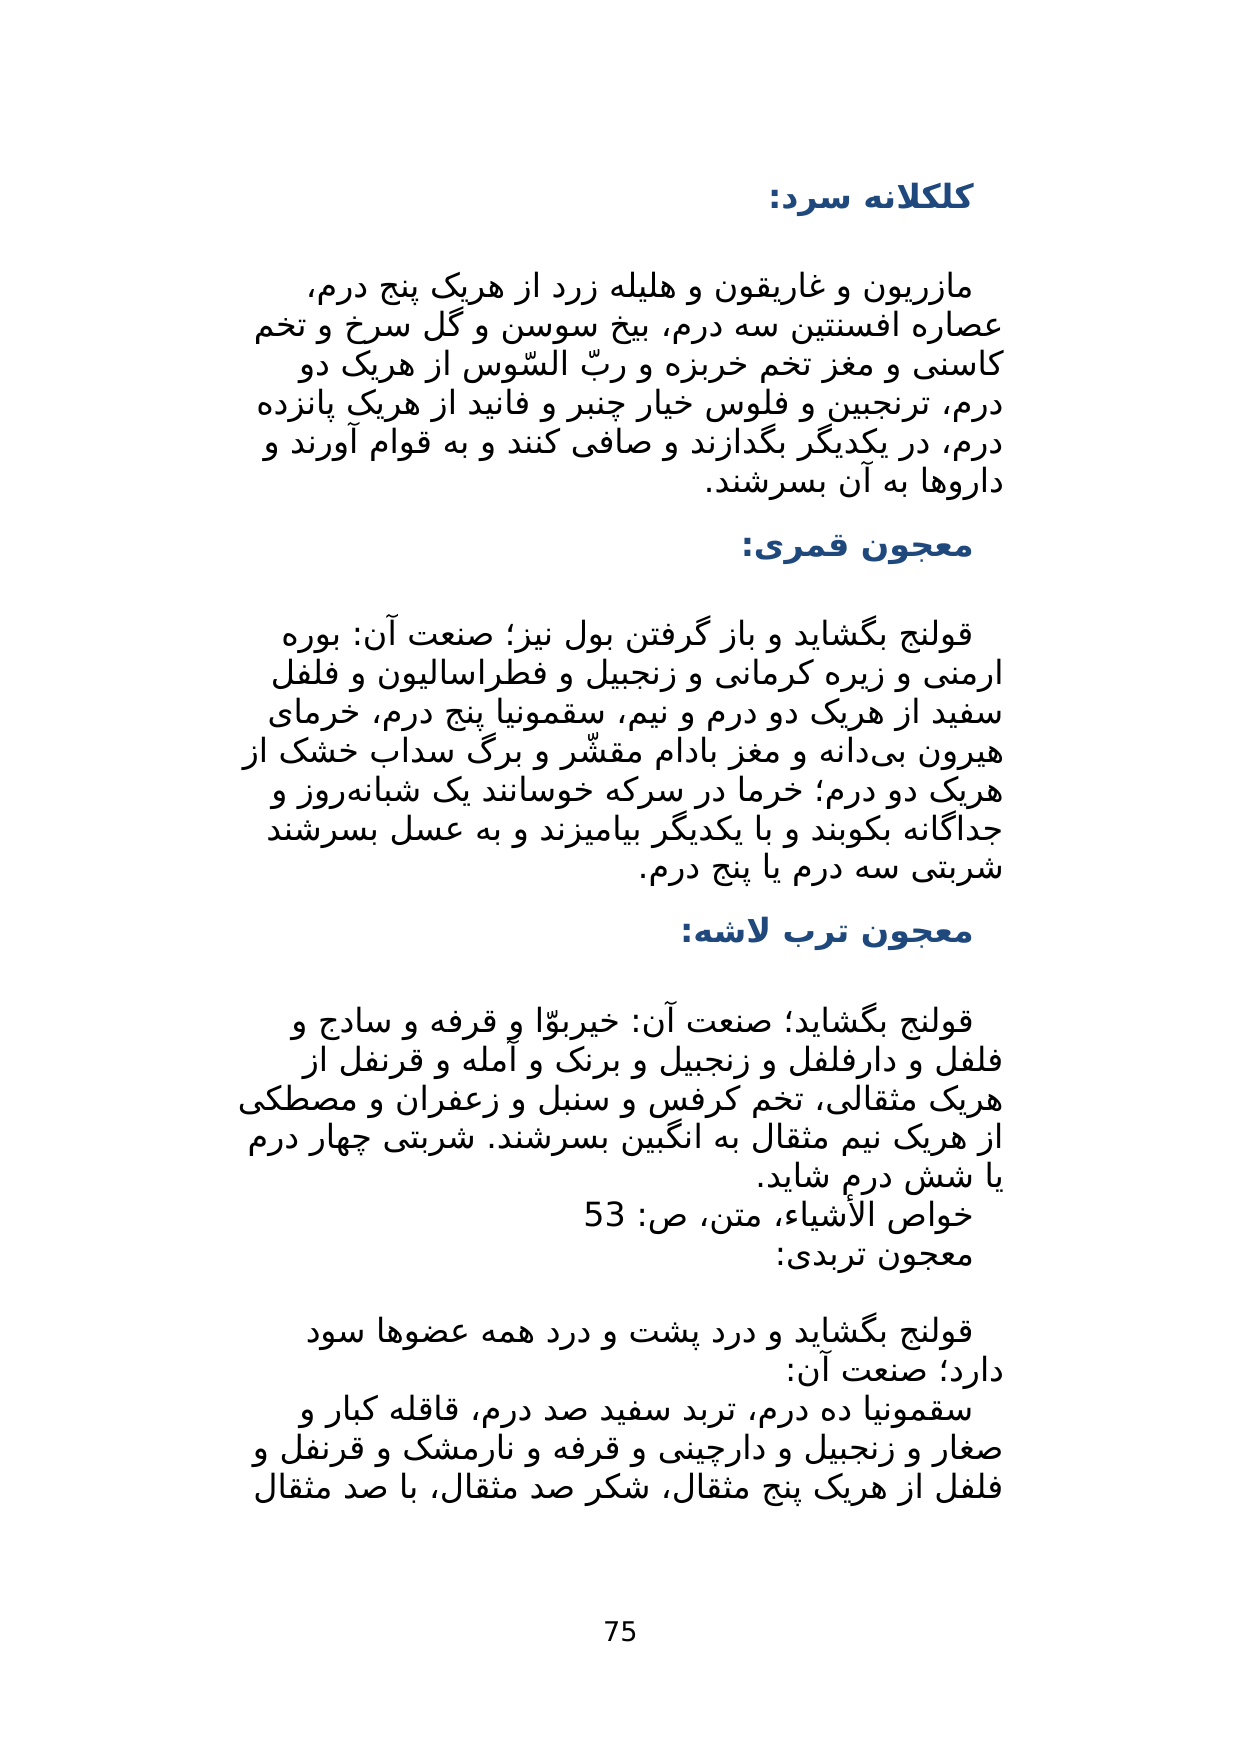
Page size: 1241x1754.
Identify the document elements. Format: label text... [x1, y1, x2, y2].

subtitle معجون قمری: [236, 525, 1004, 564]
text مازریون و غاریقون و هلیله زرد از هریک پنج درم، عصاره افسنتین سه درم، بیخ سوسن و گل سرخ و تخم کاسنی و مغز تخم خربزه و ربّ السّوس از هریک دو درم، ترنجبین و فلوس خیار چنبر و فانید از هریک پانزده درم، در یکدیگر بگدازند و صافی کنند و به قوام آورند و داروها به آن بسرشند. [236, 267, 1004, 500]
text قولنج بگشاید؛ صنعت آن: خیربوّا و قرفه و سادج و فلفل و دارفلفل و زنجبیل و برنک و آمله و قرنفل از هریک مثقالی، تخم کرفس و سنبل و زعفران و مصطکی از هریک نیم مثقال به انگبین بسرشند. شربتی چهار درم یا شش درم شاید. [236, 1001, 1004, 1196]
text معجون تربدی: [236, 1234, 1004, 1273]
text خواص الأشیاء، متن، ص: 53 [236, 1196, 1004, 1234]
subtitle کلکلانه سرد: [236, 177, 1004, 216]
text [236, 1389, 1004, 1506]
text قولنج بگشاید و باز گرفتن بول نیز؛ صنعت آن: بوره ارمنی و زیره کرمانی و زنجبیل و فطراسالیون و فلفل سفید از هریک دو درم و نیم، سقمونیا پنج درم، خرمای هیرون بی‌دانه و مغز بادام مقشّر و برگ سداب خشک از هریک دو درم؛ خرما در سرکه خوسانند یک شبانه‌روز و جداگانه بکوبند و با یکدیگر بیامیزند و به عسل بسرشند شربتی سه درم یا پنج درم. [236, 615, 1004, 887]
text قولنج بگشاید و درد پشت و درد همه عضوها سود دارد؛ صنعت آن: [236, 1312, 1004, 1389]
subtitle معجون ترب لاشه: [236, 912, 1004, 951]
